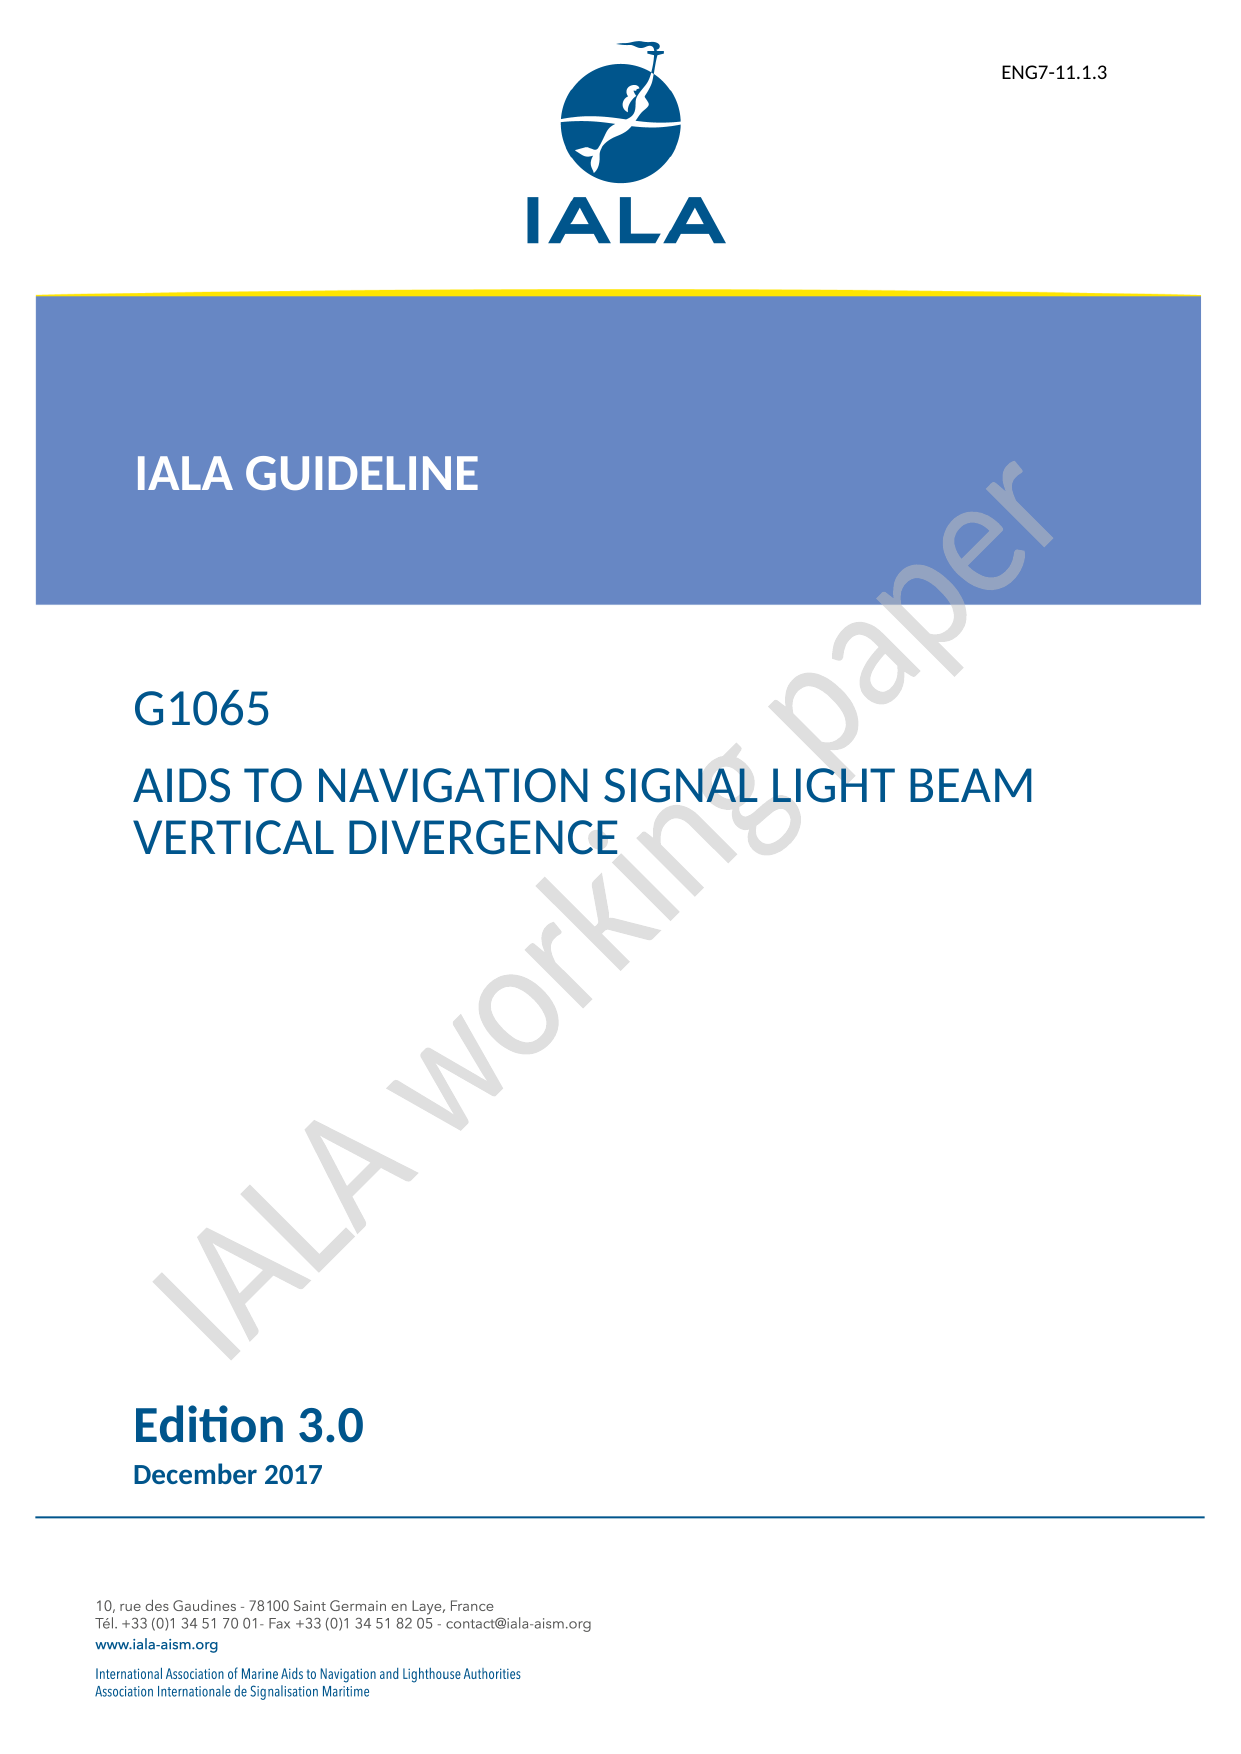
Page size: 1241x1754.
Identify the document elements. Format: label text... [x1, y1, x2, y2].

text Edition 3.0 [133, 1392, 1107, 1456]
table_header IALA Guideline [40, 322, 1014, 629]
text G1065 [133, 674, 1107, 738]
picture [0, 29, 1240, 616]
text December 2017 [133, 1456, 1107, 1491]
text Aids to Navigation Signal Light Beam Vertical Divergence [133, 761, 1107, 865]
picture [89, 1595, 622, 1714]
